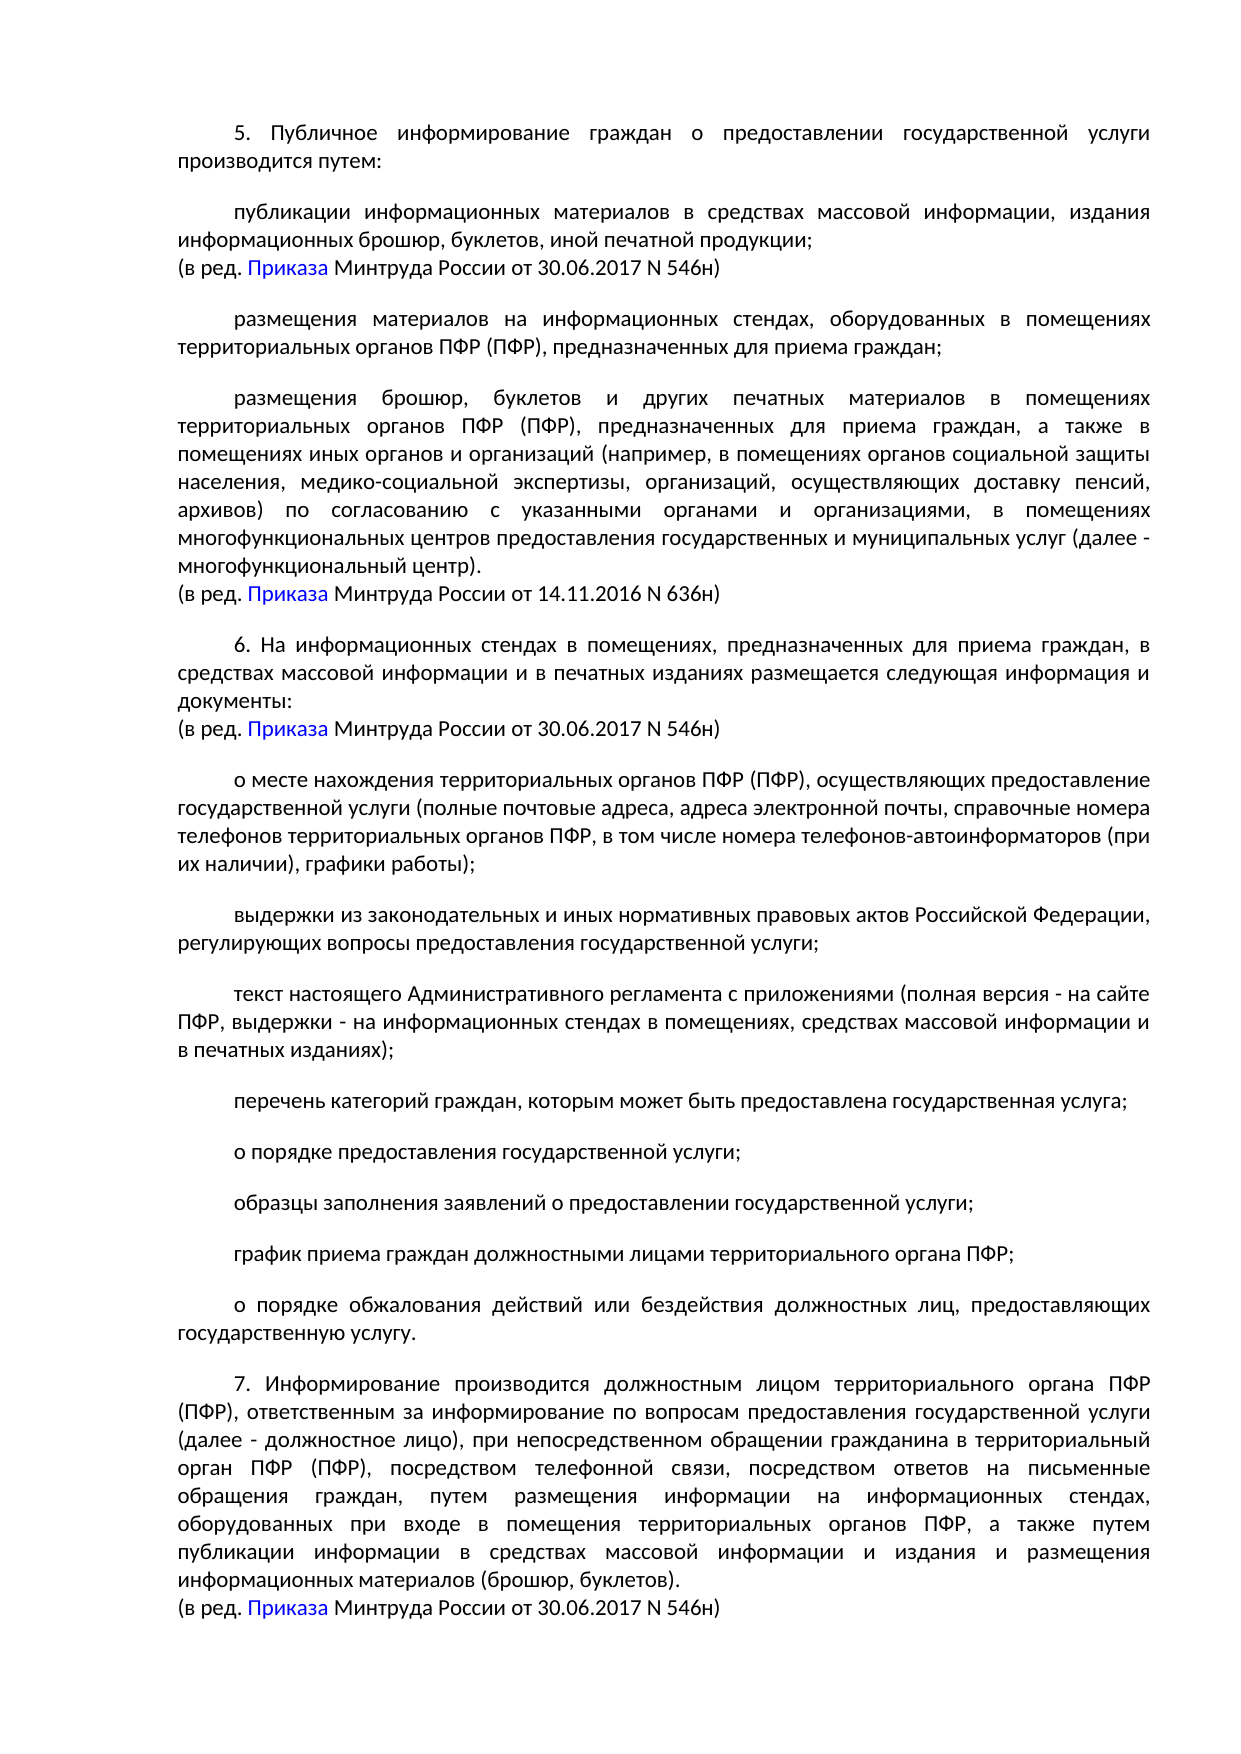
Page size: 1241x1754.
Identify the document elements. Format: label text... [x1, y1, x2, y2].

text о месте нахождения территориальных органов ПФР (ПФР), осуществляющих предоставление государственной услуги (полные почтовые адреса, адреса электронной почты, справочные номера телефонов территориальных органов ПФР, в том числе номера телефонов-автоинформаторов (при их наличии), графики работы); [177, 765, 1152, 877]
text (в ред. Приказа Минтруда России от 30.06.2017 N 546н) [177, 714, 1152, 742]
text о порядке предоставления государственной услуги; [177, 1137, 1152, 1165]
text текст настоящего Административного регламента с приложениями (полная версия - на сайте ПФР, выдержки - на информационных стендах в помещениях, средствах массовой информации и в печатных изданиях); [177, 979, 1152, 1063]
text (в ред. Приказа Минтруда России от 30.06.2017 N 546н) [177, 1593, 1152, 1621]
text публикации информационных материалов в средствах массовой информации, издания информационных брошюр, буклетов, иной печатной продукции; [177, 197, 1152, 253]
text размещения брошюр, буклетов и других печатных материалов в помещениях территориальных органов ПФР (ПФР), предназначенных для приема граждан, а также в помещениях иных органов и организаций (например, в помещениях органов социальной защиты населения, медико-социальной экспертизы, организаций, осуществляющих доставку пенсий, архивов) по согласованию с указанными органами и организациями, в помещениях многофункциональных центров предоставления государственных и муниципальных услуг (далее - многофункциональный центр). [177, 383, 1152, 579]
text 6. На информационных стендах в помещениях, предназначенных для приема граждан, в средствах массовой информации и в печатных изданиях размещается следующая информация и документы: [177, 630, 1152, 714]
text (в ред. Приказа Минтруда России от 30.06.2017 N 546н) [177, 253, 1152, 281]
text 5. Публичное информирование граждан о предоставлении государственной услуги производится путем: [177, 118, 1152, 174]
text перечень категорий граждан, которым может быть предоставлена государственная услуга; [177, 1086, 1152, 1114]
text образцы заполнения заявлений о предоставлении государственной услуги; [177, 1188, 1152, 1216]
text 7. Информирование производится должностным лицом территориального органа ПФР (ПФР), ответственным за информирование по вопросам предоставления государственной услуги (далее - должностное лицо), при непосредственном обращении гражданина в территориальный орган ПФР (ПФР), посредством телефонной связи, посредством ответов на письменные обращения граждан, путем размещения информации на информационных стендах, оборудованных при входе в помещения территориальных органов ПФР, а также путем публикации информации в средствах массовой информации и издания и размещения информационных материалов (брошюр, буклетов). [177, 1369, 1152, 1593]
text размещения материалов на информационных стендах, оборудованных в помещениях территориальных органов ПФР (ПФР), предназначенных для приема граждан; [177, 304, 1152, 360]
text о порядке обжалования действий или бездействия должностных лиц, предоставляющих государственную услугу. [177, 1290, 1152, 1346]
text выдержки из законодательных и иных нормативных правовых актов Российской Федерации, регулирующих вопросы предоставления государственной услуги; [177, 900, 1152, 956]
text (в ред. Приказа Минтруда России от 14.11.2016 N 636н) [177, 579, 1152, 607]
text график приема граждан должностными лицами территориального органа ПФР; [177, 1239, 1152, 1267]
